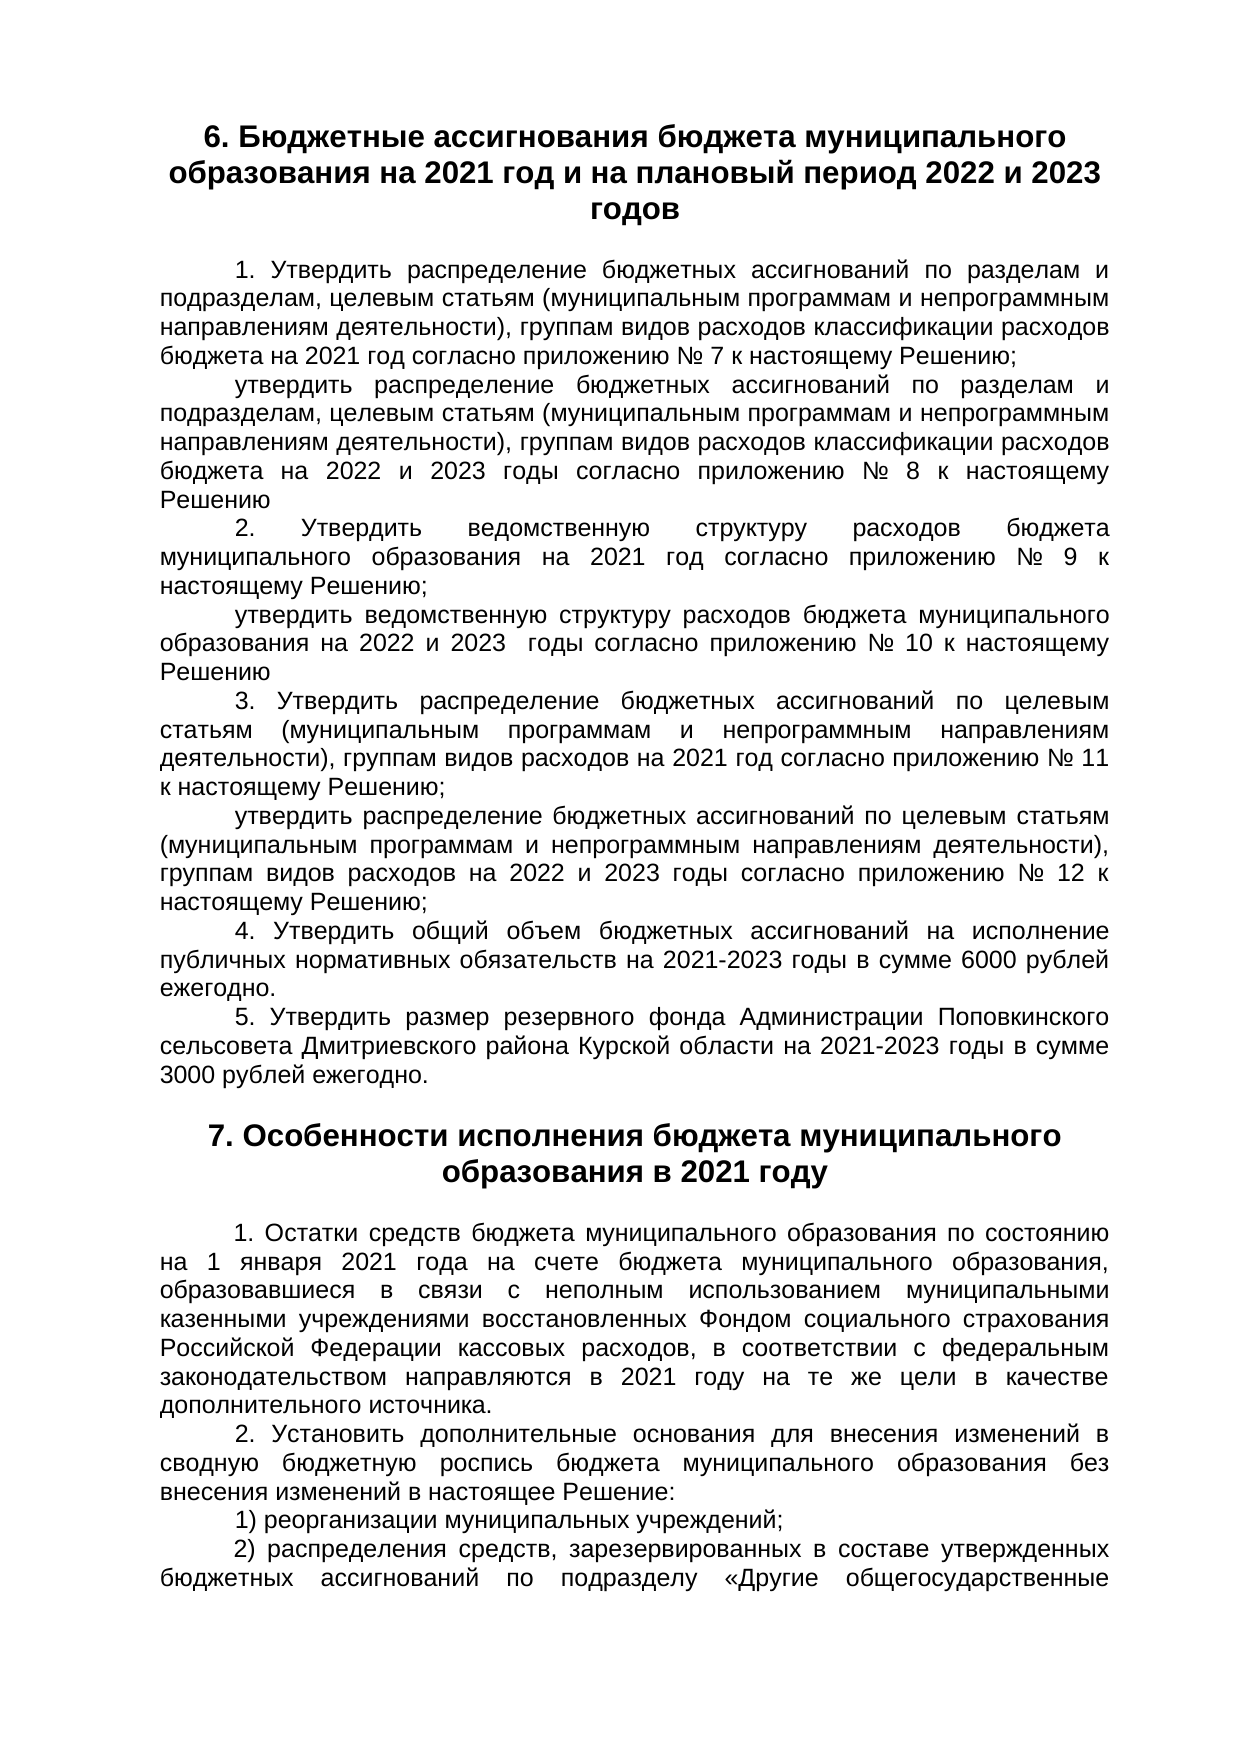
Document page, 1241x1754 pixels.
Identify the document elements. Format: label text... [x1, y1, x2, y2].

text 3. Утвердить распределение бюджетных ассигнований по целевым статьям (муниципальным программам и непрограммным направлениям деятельности), группам видов расходов на 2021 год согласно приложению № 11 к настоящему Решению; [159, 686, 1110, 801]
text 7. Особенности исполнения бюджета муниципального образования в 2021 году [159, 1117, 1110, 1189]
text 5. Утвердить размер резервного фонда Администрации Поповкинского сельсовета Дмитриевского района Курской области на 2021-2023 годы в сумме 3000 рублей ежегодно. [159, 1002, 1110, 1088]
text 4. Утвердить общий объем бюджетных ассигнований на исполнение публичных нормативных обязательств на 2021-2023 годы в сумме 6000 рублей ежегодно. [159, 916, 1110, 1002]
text 1. Остатки средств бюджета муниципального образования по состоянию на 1 января 2021 года на счете бюджета муниципального образования, образовавшиеся в связи с неполным использованием муниципальными казенными учреждениями восстановленных Фондом социального страхования Российской Федерации кассовых расходов, в соответствии с федеральным законодательством направляются в 2021 году на те же цели в качестве дополнительного источника. [159, 1218, 1110, 1419]
text 1) реорганизации муниципальных учреждений; [159, 1505, 1110, 1534]
text утвердить ведомственную структуру расходов бюджета муниципального образования на 2022 и 2023 годы согласно приложению № 10 к настоящему Решению [159, 600, 1110, 686]
text 2. Утвердить ведомственную структуру расходов бюджета муниципального образования на 2021 год согласно приложению № 9 к настоящему Решению; [159, 513, 1110, 600]
text утвердить распределение бюджетных ассигнований по разделам и подразделам, целевым статьям (муниципальным программам и непрограммным направлениям деятельности), группам видов расходов классификации расходов бюджета на 2022 и 2023 годы согласно приложению № 8 к настоящему Решению [159, 370, 1110, 513]
text 6. Бюджетные ассигнования бюджета муниципального образования на 2021 год и на плановый период 2022 и 2023 годов [159, 118, 1110, 226]
text 1. Утвердить распределение бюджетных ассигнований по разделам и подразделам, целевым статьям (муниципальным программам и непрограммным направлениям деятельности), группам видов расходов классификации расходов бюджета на 2021 год согласно приложению № 7 к настоящему Решению; [159, 255, 1110, 370]
text 2. Установить дополнительные основания для внесения изменений в сводную бюджетную роспись бюджета муниципального образования без внесения изменений в настоящее Решение: [159, 1419, 1110, 1505]
text утвердить распределение бюджетных ассигнований по целевым статьям (муниципальным программам и непрограммным направлениям деятельности), группам видов расходов на 2022 и 2023 годы согласно приложению № 12 к настоящему Решению; [159, 801, 1110, 916]
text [159, 1534, 1110, 1592]
